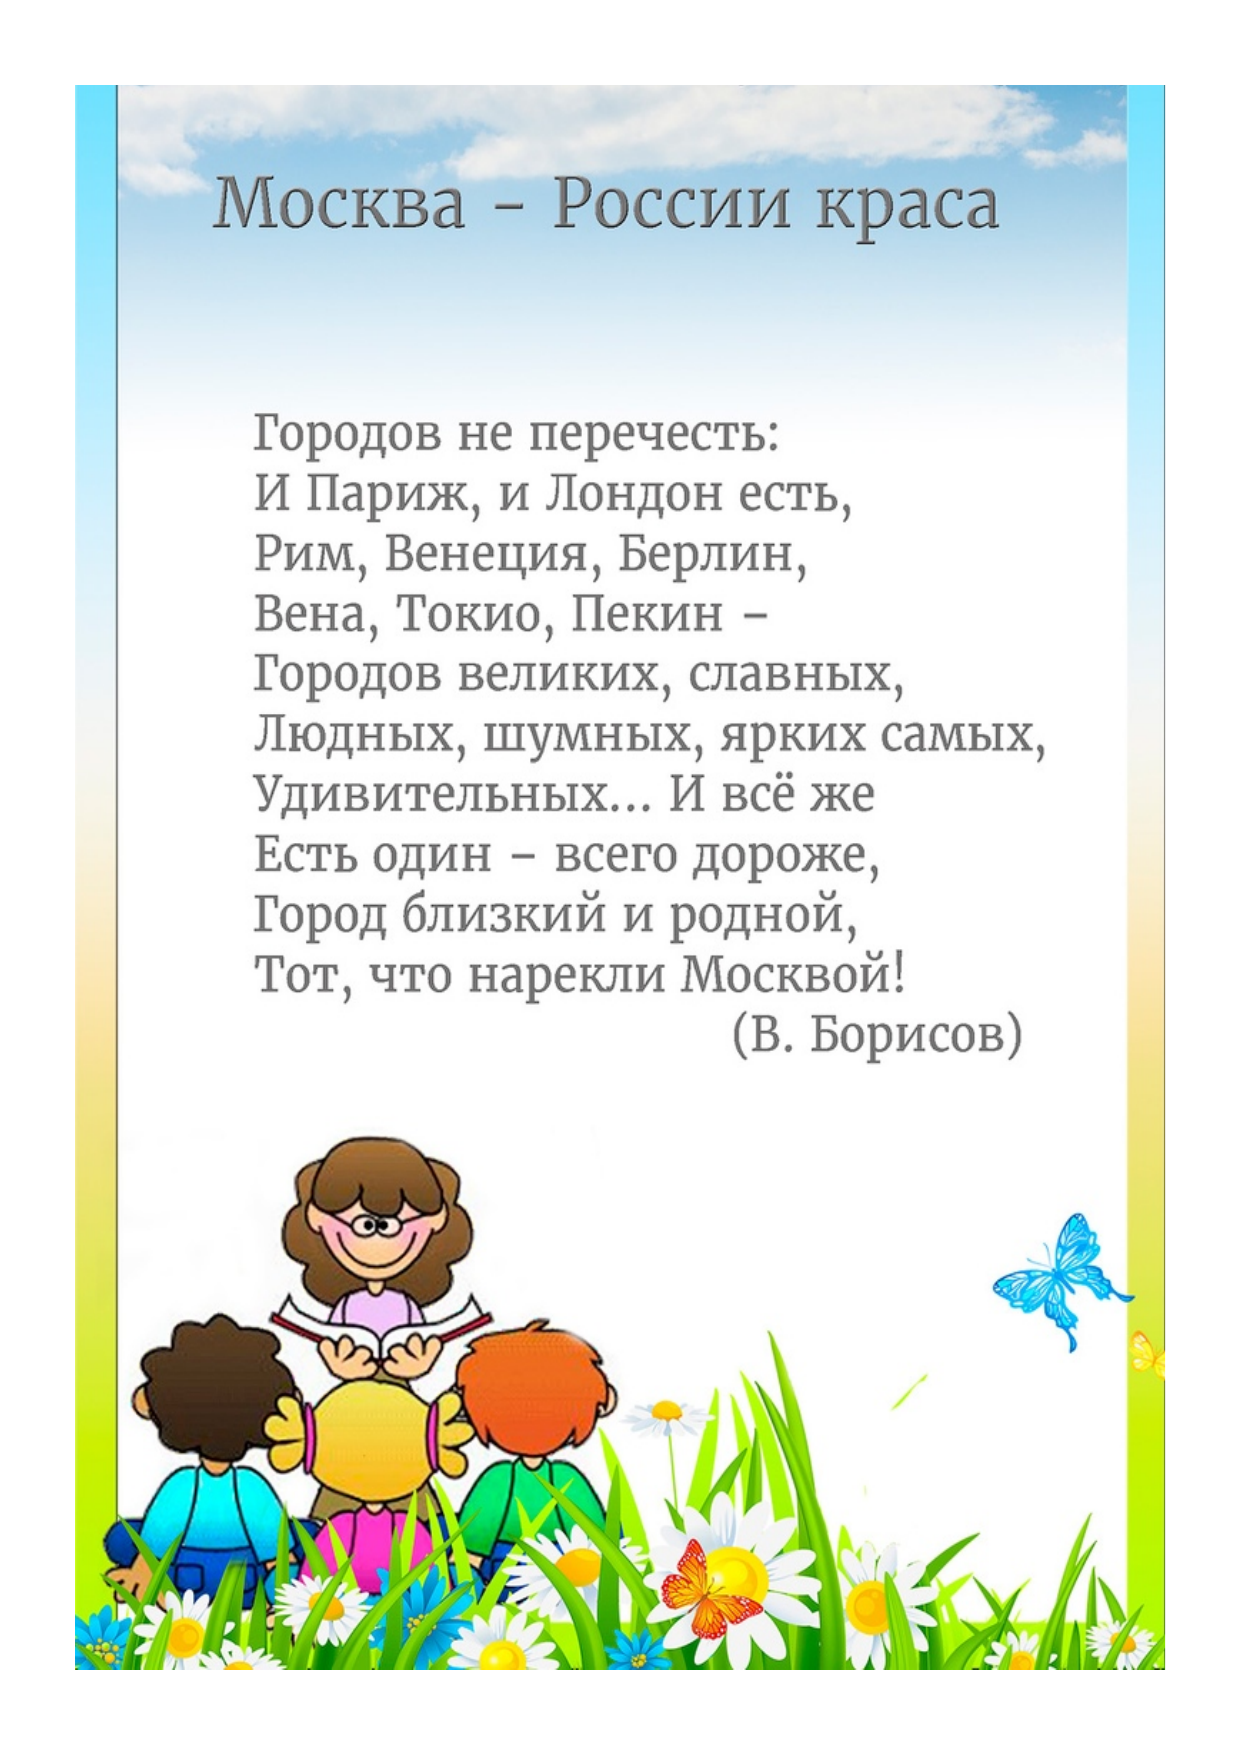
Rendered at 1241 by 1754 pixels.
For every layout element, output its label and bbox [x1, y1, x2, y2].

picture [75, 85, 1166, 1670]
picture [631, 1653, 647, 1670]
